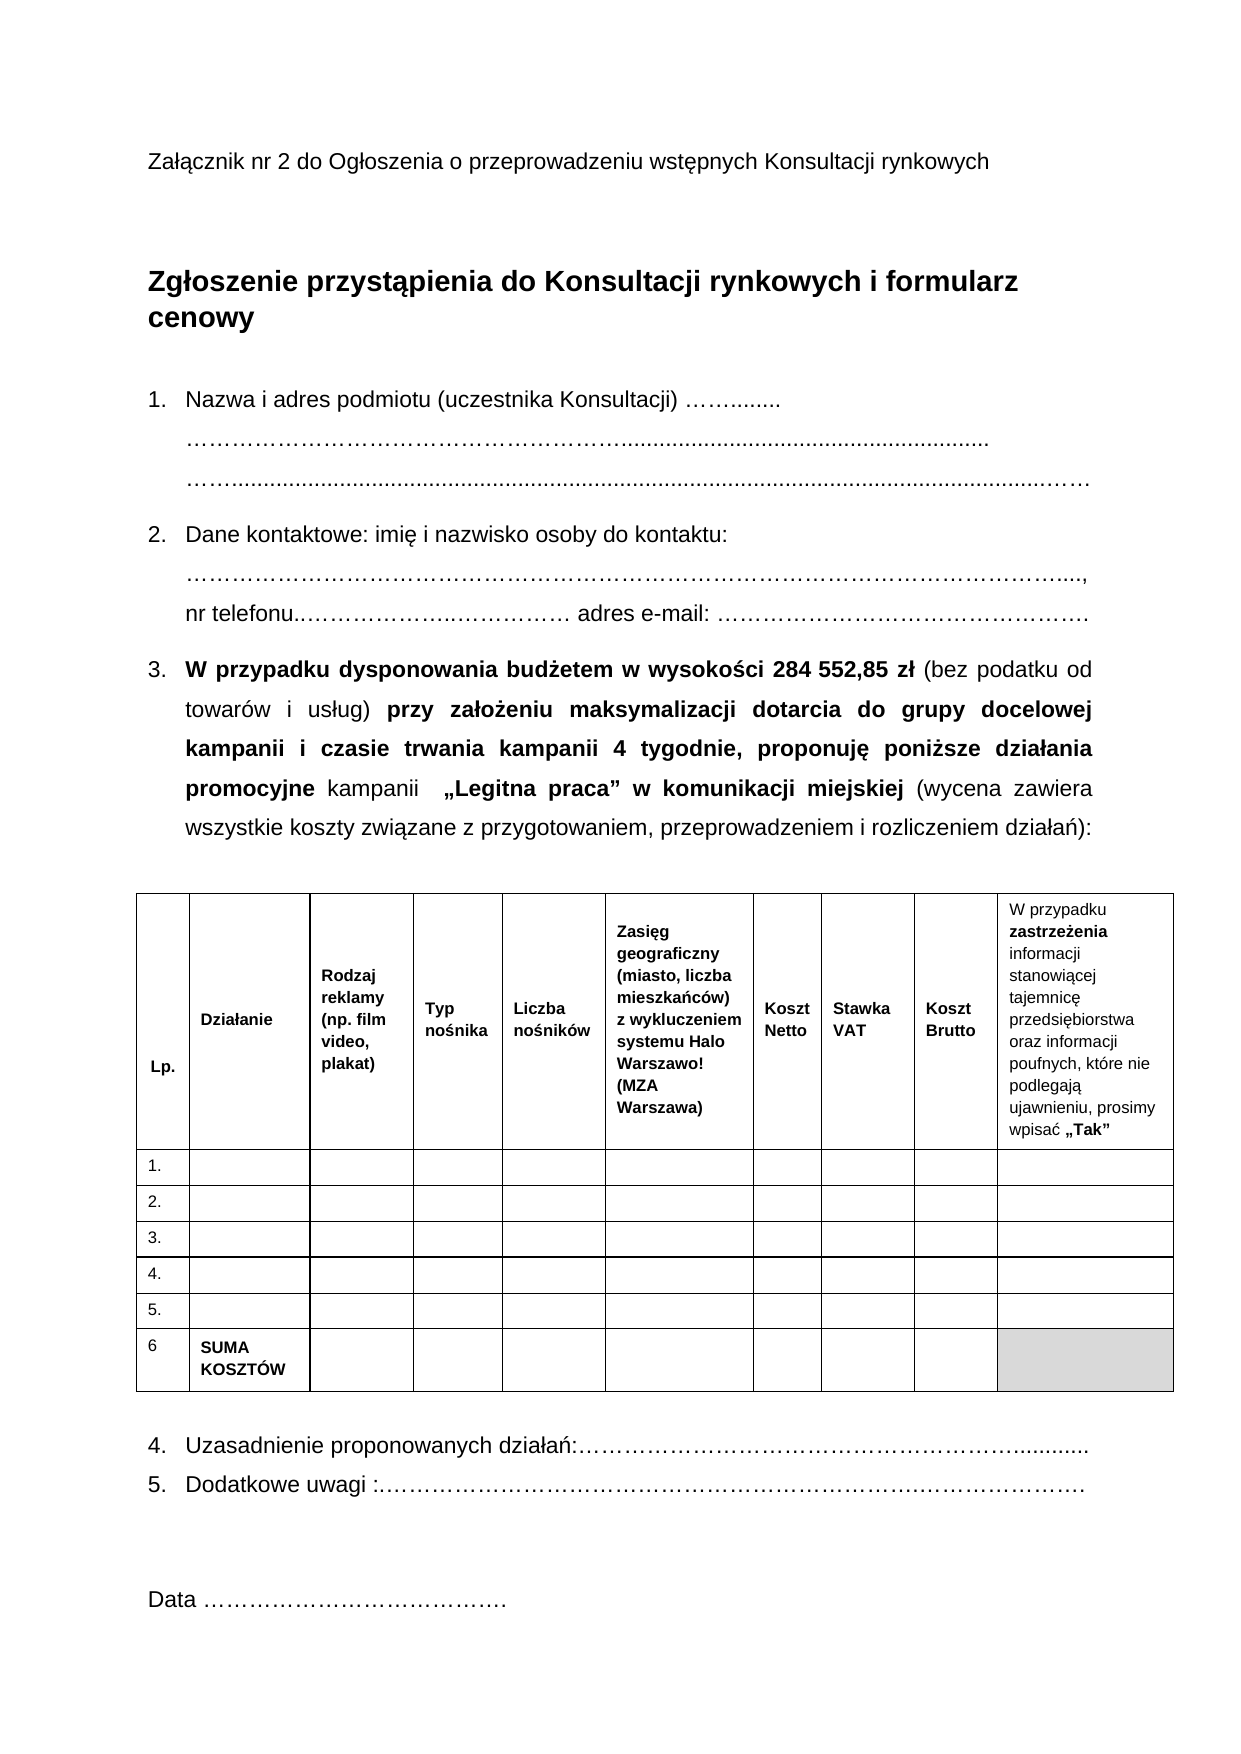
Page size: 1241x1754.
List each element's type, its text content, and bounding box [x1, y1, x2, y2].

table_cell [503, 1222, 605, 1256]
table_cell [754, 1150, 821, 1184]
table_cell [190, 1150, 309, 1184]
table_cell [822, 1150, 914, 1184]
table_cell [414, 1329, 502, 1391]
table_cell [915, 1222, 997, 1256]
table_cell [503, 1150, 605, 1184]
table_header Zasięg geograficzny (miasto, liczba mieszkańców) z wykluczeniem systemu Halo Warszawo! (MZA Warszawa) [606, 894, 753, 1149]
table_cell [190, 1258, 309, 1292]
table_cell [998, 1258, 1173, 1292]
table_header Koszt Brutto [915, 894, 997, 1149]
table_header W przypadku zastrzeżenia informacji stanowiącej tajemnicę przedsiębiorstwa oraz informacji poufnych, które nie podlegają ujawnieniu, prosimy wpisać „Tak” [998, 894, 1173, 1149]
table_cell 2. [137, 1186, 189, 1221]
table_cell [311, 1329, 413, 1391]
table_cell [822, 1258, 914, 1292]
table_cell [915, 1329, 997, 1391]
table_header Liczba nośników [503, 894, 605, 1149]
table_cell [503, 1294, 605, 1328]
table_cell [754, 1258, 821, 1292]
table_cell [606, 1329, 753, 1391]
text Zgłoszenie przystąpienia do Konsultacji rynkowych i formularz cenowy [148, 263, 1093, 333]
table_cell [754, 1329, 821, 1391]
table_cell [998, 1329, 1173, 1391]
list Dane kontaktowe: imię i nazwisko osoby do kontaktu: ……………………………………………………………………………………………………...., nr telefonu..………………..…………… adres e-mail: …………………………………………. [148, 521, 1093, 626]
list W przypadku dysponowania budżetem w wysokości 284 552,85 zł (bez podatku od towarów i usług) przy założeniu maksymalizacji dotarcia do grupy docelowej kampanii i czasie trwania kampanii 4 tygodnie, proponuję poniższe działania promocyjne kampanii „Legitna praca” w komunikacji miejskiej (wycena zawiera wszystkie koszty związane z przygotowaniem, przeprowadzeniem i rozliczeniem działań): [148, 656, 1093, 840]
table_cell 6 [137, 1329, 189, 1391]
table_cell [915, 1150, 997, 1184]
table_cell [998, 1186, 1173, 1221]
table_cell [414, 1186, 502, 1221]
table_header Stawka VAT [822, 894, 914, 1149]
table_cell [998, 1222, 1173, 1256]
table_cell [822, 1329, 914, 1391]
table_cell [915, 1186, 997, 1221]
text Załącznik nr 2 do Ogłoszenia o przeprowadzeniu wstępnych Konsultacji rynkowych [148, 148, 1093, 174]
table_cell 5. [137, 1294, 189, 1328]
table_cell [311, 1150, 413, 1184]
table_cell [754, 1186, 821, 1221]
table_header Koszt Netto [754, 894, 821, 1149]
table_cell [998, 1150, 1173, 1184]
table_cell [606, 1150, 753, 1184]
table_cell [311, 1186, 413, 1221]
table_header Lp. [137, 894, 189, 1149]
table_cell [414, 1150, 502, 1184]
table_cell [190, 1186, 309, 1221]
table_header Typ nośnika [414, 894, 502, 1149]
table_cell [414, 1258, 502, 1292]
table_header Rodzaj reklamy (np. film video, plakat) [311, 894, 413, 1149]
table_cell [998, 1294, 1173, 1328]
table_cell [311, 1294, 413, 1328]
text Data …………………………………. [148, 1586, 1093, 1612]
table_cell [311, 1258, 413, 1292]
table_cell [503, 1329, 605, 1391]
table_cell [754, 1222, 821, 1256]
table_cell [822, 1294, 914, 1328]
table_cell [414, 1222, 502, 1256]
table_cell [503, 1258, 605, 1292]
table_cell [754, 1294, 821, 1328]
table_cell [606, 1294, 753, 1328]
table_cell [606, 1222, 753, 1256]
table_cell 1. [137, 1150, 189, 1184]
table_cell [915, 1258, 997, 1292]
table_header Działanie [190, 894, 309, 1149]
list Nazwa i adres podmiotu (uczestnika Konsultacji) ……........…………………………………………………..........................................................……................................................................................................................................…… [148, 386, 1093, 491]
table_cell [311, 1222, 413, 1256]
table_cell [822, 1222, 914, 1256]
table_cell [503, 1186, 605, 1221]
table_cell [822, 1186, 914, 1221]
table_cell [190, 1294, 309, 1328]
table_cell SUMA KOSZTÓW [190, 1329, 309, 1391]
list Uzasadnienie proponowanych działań:…………………………………………………............ [148, 1432, 1093, 1458]
table_cell [606, 1258, 753, 1292]
table_cell [190, 1222, 309, 1256]
table_cell 4. [137, 1258, 189, 1292]
table_cell [606, 1186, 753, 1221]
table_cell [414, 1294, 502, 1328]
table_cell 3. [137, 1222, 189, 1256]
list Dodatkowe uwagi :.…………………………………………………………….…………………. [148, 1471, 1093, 1498]
table_cell [915, 1294, 997, 1328]
